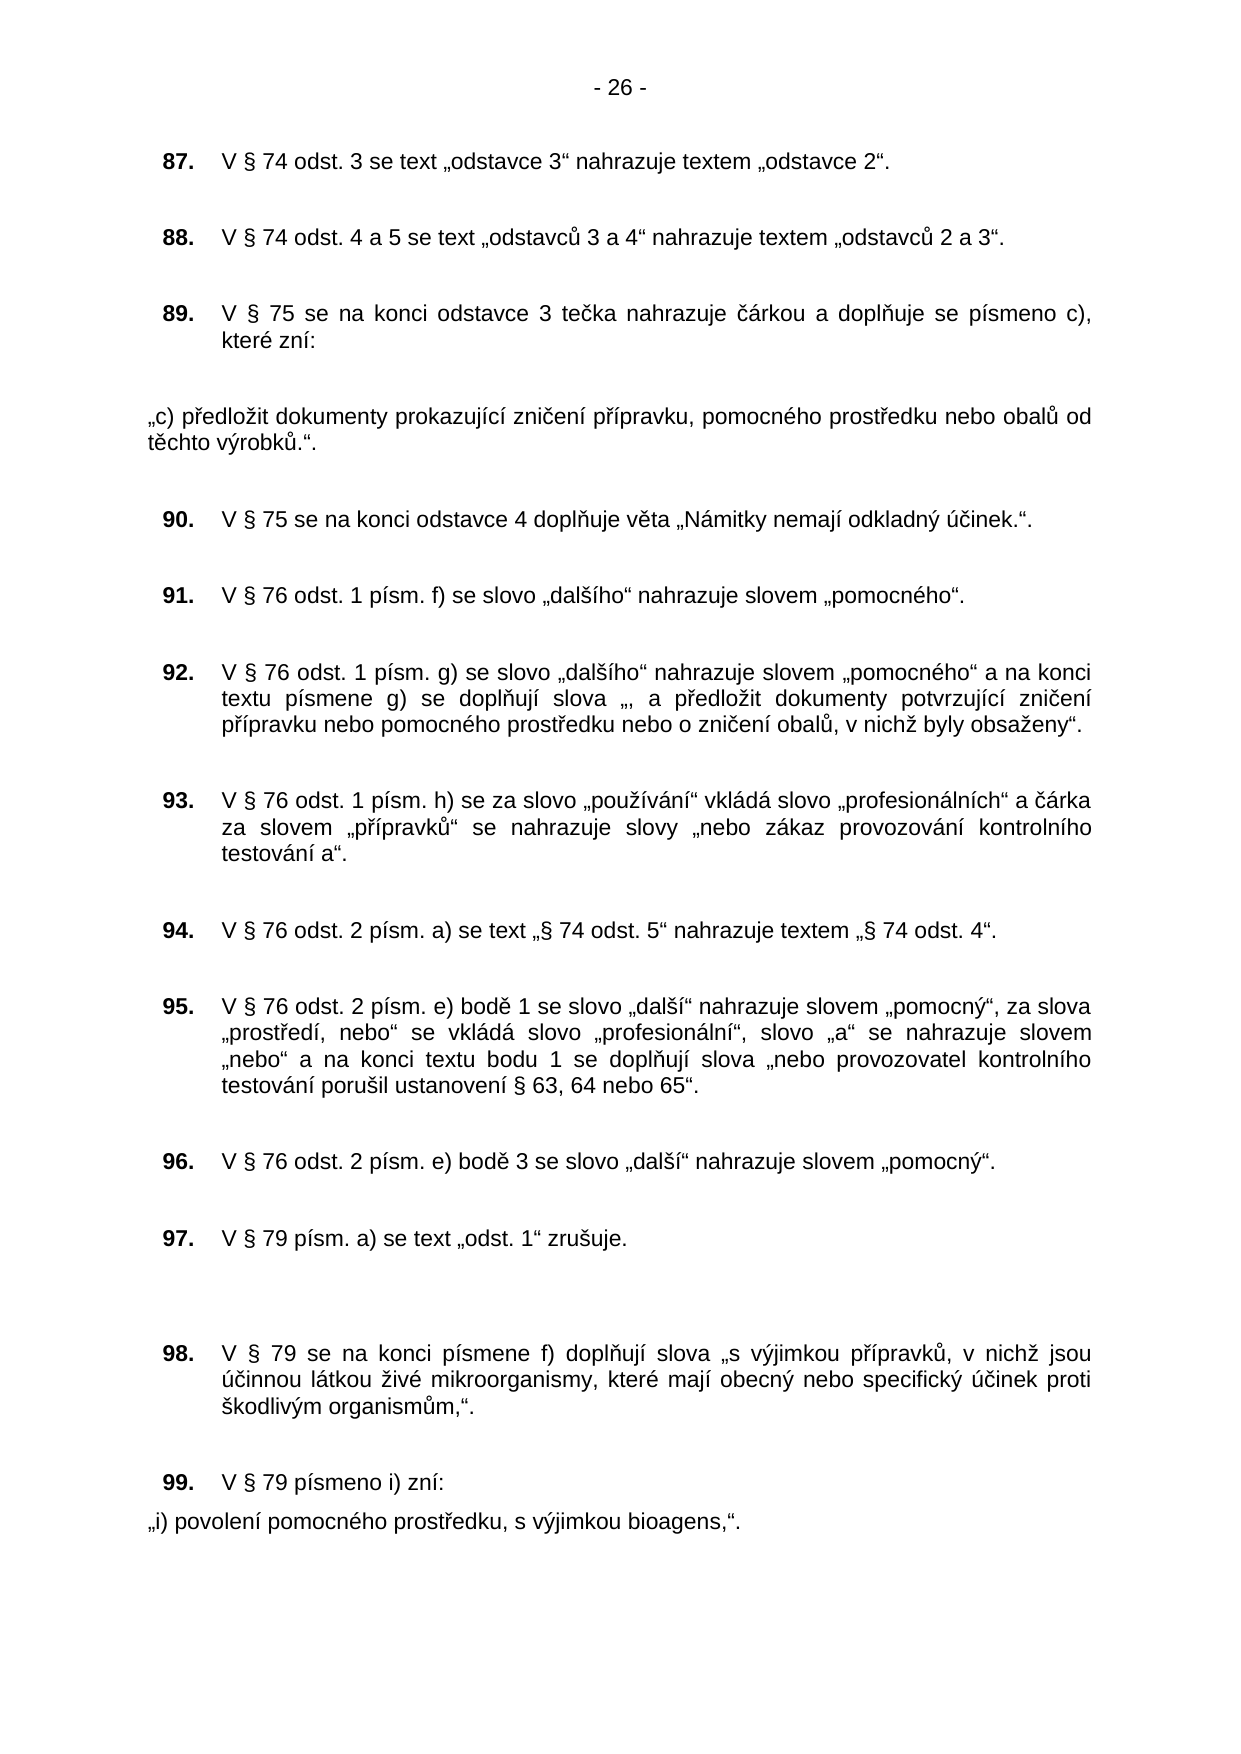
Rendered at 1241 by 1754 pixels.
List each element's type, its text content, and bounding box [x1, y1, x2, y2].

text V § 74 odst. 3 se text „odstavce 3“ nahrazuje textem „odstavce 2“. [162, 148, 1093, 174]
text V § 76 odst. 2 písm. e) bodě 1 se slovo „další“ nahrazuje slovem „pomocný“, za slova „prostředí, nebo“ se vkládá slovo „profesionální“, slovo „a“ se nahrazuje slovem „nebo“ a na konci textu bodu 1 se doplňují slova „nebo provozovatel kontrolního testování porušil ustanovení § 63, 64 nebo 65“. [162, 993, 1093, 1098]
text V § 74 odst. 4 a 5 se text „odstavců 3 a 4“ nahrazuje textem „odstavců 2 a 3“. [162, 224, 1093, 250]
list „c) předložit dokumenty prokazující zničení přípravku, pomocného prostředku nebo obalů od těchto výrobků.“. [148, 403, 1093, 456]
text V § 76 odst. 1 písm. g) se slovo „dalšího“ nahrazuje slovem „pomocného“ a na konci textu písmene g) se doplňují slova „, a předložit dokumenty potvrzující zničení přípravku nebo pomocného prostředku nebo o zničení obalů, v nichž byly obsaženy“. [162, 658, 1093, 737]
text V § 79 písm. a) se text „odst. 1“ zrušuje. [162, 1225, 1093, 1251]
text V § 76 odst. 2 písm. e) bodě 3 se slovo „další“ nahrazuje slovem „pomocný“. [162, 1148, 1093, 1175]
text V § 76 odst. 1 písm. h) se za slovo „používání“ vkládá slovo „profesionálních“ a čárka za slovem „přípravků“ se nahrazuje slovy „nebo zákaz provozování kontrolního testování a“. [162, 787, 1093, 867]
text V § 76 odst. 2 písm. a) se text „§ 74 odst. 5“ nahrazuje textem „§ 74 odst. 4“. [162, 917, 1093, 943]
text V § 76 odst. 1 písm. f) se slovo „dalšího“ nahrazuje slovem „pomocného“. [162, 582, 1093, 608]
text V § 79 písmeno i) zní: [162, 1469, 1093, 1495]
text V § 79 se na konci písmene f) doplňují slova „s výjimkou přípravků, v nichž jsou účinnou látkou živé mikroorganismy, které mají obecný nebo specifický účinek proti škodlivým organismům,“. [162, 1340, 1093, 1419]
text V § 75 se na konci odstavce 3 tečka nahrazuje čárkou a doplňuje se písmeno c), které zní: [162, 300, 1093, 353]
text „i) povolení pomocného prostředku, s výjimkou bioagens,“. [148, 1508, 1093, 1534]
text V § 75 se na konci odstavce 4 doplňuje věta „Námitky nemají odkladný účinek.“. [162, 506, 1093, 532]
